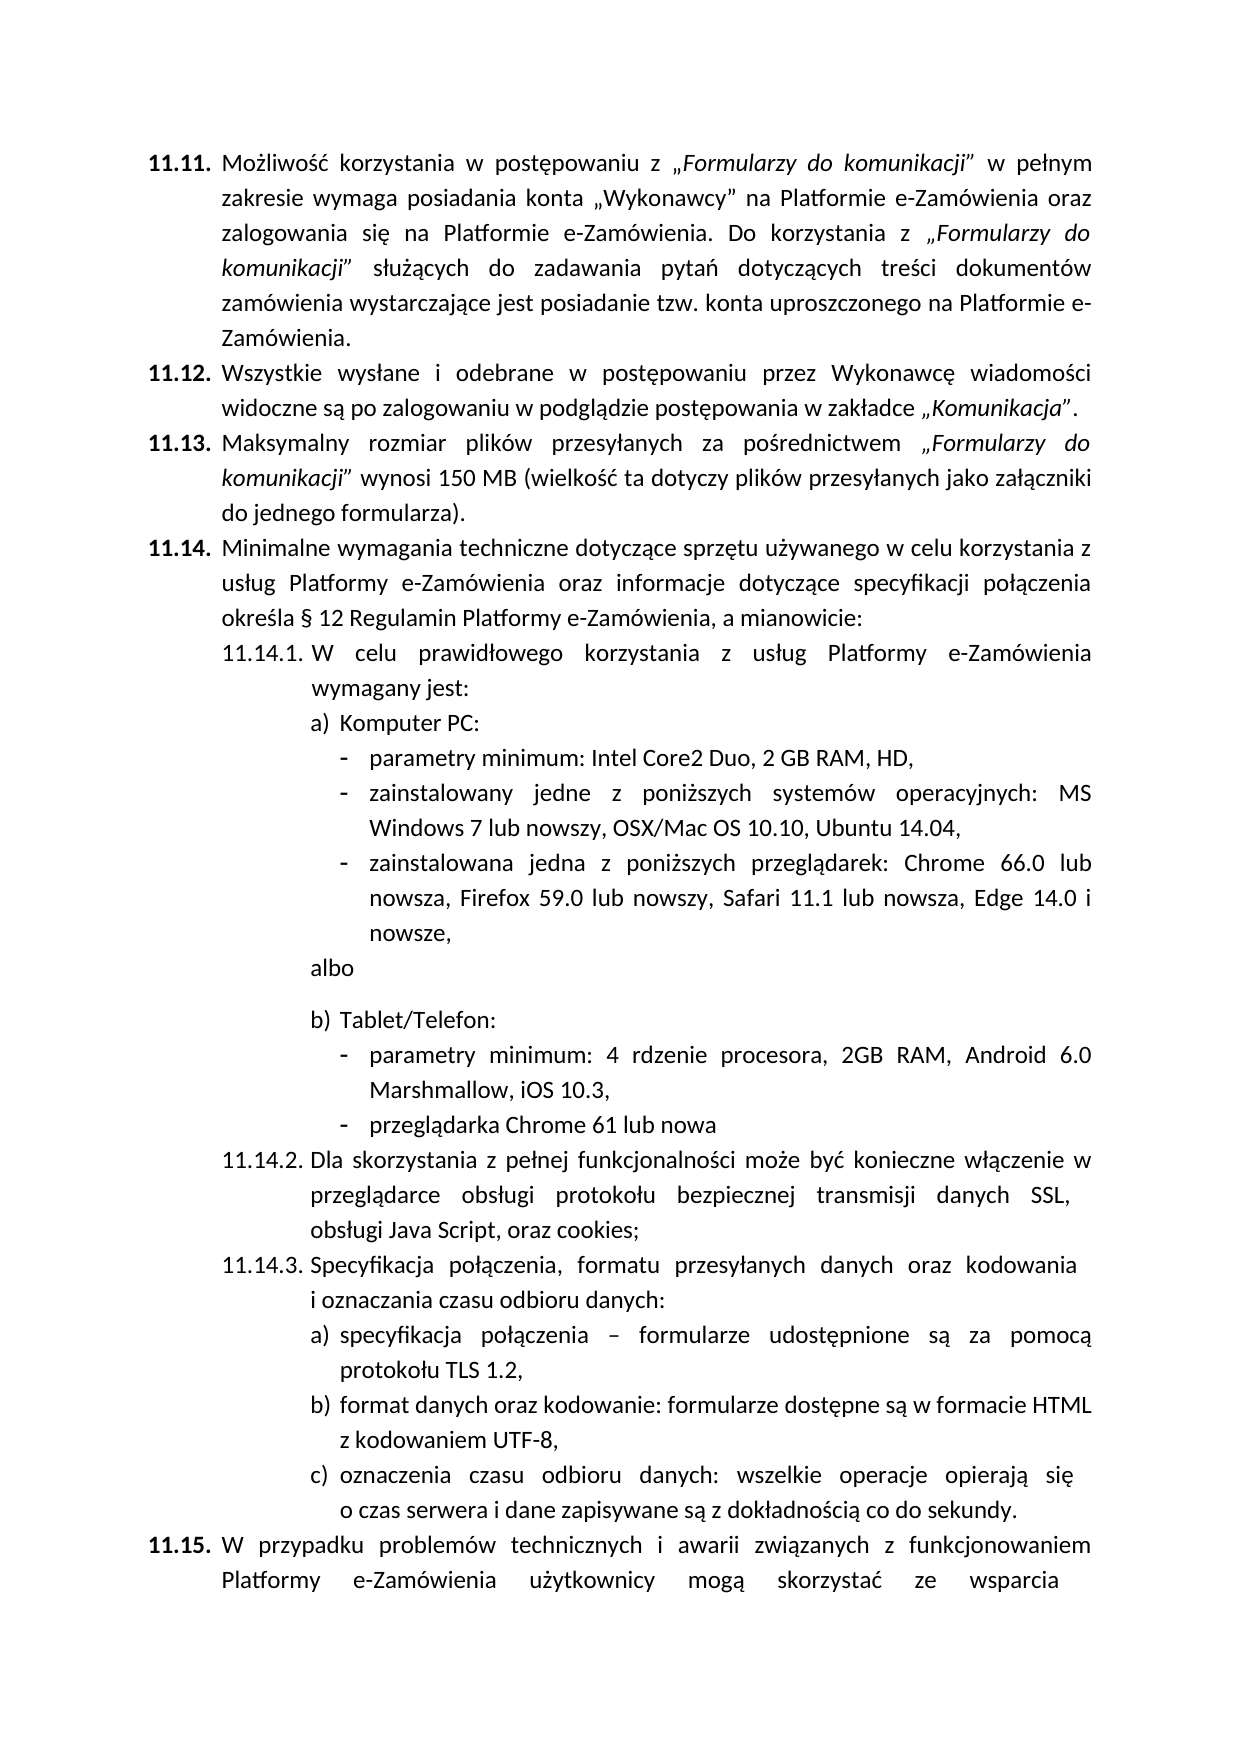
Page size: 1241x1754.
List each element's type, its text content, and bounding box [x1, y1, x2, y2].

list zainstalowany jedne z poniższych systemów operacyjnych: MS Windows 7 lub nowszy, OSX/Mac OS 10.10, Ubuntu 14.04, [339, 778, 1093, 843]
text albo [281, 953, 1093, 983]
list przeglądarka Chrome 61 lub nowa [339, 1109, 1093, 1140]
list Dla skorzystania z pełnej funkcjonalności może być konieczne włączenie w przeglądarce obsługi protokołu bezpiecznej transmisji danych SSL, obsługi Java Script, oraz cookies; [221, 1144, 1093, 1245]
list specyfikacja połączenia – formularze udostępnione są za pomocą protokołu TLS 1.2, [310, 1319, 1093, 1385]
list Możliwość korzystania w postępowaniu z „Formularzy do komunikacji” w pełnym zakresie wymaga posiadania konta „Wykonawcy” na Platformie e-Zamówienia oraz zalogowania się na Platformie e-Zamówienia. Do korzystania z „Formularzy do komunikacji” służących do zadawania pytań dotyczących treści dokumentów zamówienia wystarczające jest posiadanie tzw. konta uproszczonego na Platformie e-Zamówienia. [148, 148, 1093, 353]
list format danych oraz kodowanie: formularze dostępne są w formacie HTML z kodowaniem UTF-8, [310, 1389, 1093, 1455]
list W celu prawidłowego korzystania z usług Platformy e-Zamówienia wymagany jest: [221, 638, 1093, 703]
list zainstalowana jedna z poniższych przeglądarek: Chrome 66.0 lub nowsza, Firefox 59.0 lub nowszy, Safari 11.1 lub nowsza, Edge 14.0 i nowsze, [339, 848, 1093, 948]
list Minimalne wymagania techniczne dotyczące sprzętu używanego w celu korzystania z usług Platformy e-Zamówienia oraz informacje dotyczące specyfikacji połączenia określa § 12 Regulamin Platformy e-Zamówienia, a mianowicie: [148, 533, 1093, 633]
list Maksymalny rozmiar plików przesyłanych za pośrednictwem „Formularzy do komunikacji” wynosi 150 MB (wielkość ta dotyczy plików przesyłanych jako załączniki do jednego formularza). [148, 428, 1093, 528]
list Komputer PC: [310, 708, 1093, 738]
list Wszystkie wysłane i odebrane w postępowaniu przez Wykonawcę wiadomości widoczne są po zalogowaniu w podglądzie postępowania w zakładce „Komunikacja”. [148, 358, 1093, 423]
list Specyfikacja połączenia, formatu przesyłanych danych oraz kodowania i oznaczania czasu odbioru danych: [221, 1249, 1093, 1315]
list parametry minimum: Intel Core2 Duo, 2 GB RAM, HD, [339, 743, 1093, 773]
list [148, 1529, 1093, 1595]
list Tablet/Telefon: [310, 1004, 1093, 1035]
list oznaczenia czasu odbioru danych: wszelkie operacje opierają się o czas serwera i dane zapisywane są z dokładnością co do sekundy. [310, 1459, 1093, 1525]
list parametry minimum: 4 rdzenie procesora, 2GB RAM, Android 6.0 Marshmallow, iOS 10.3, [339, 1039, 1093, 1105]
